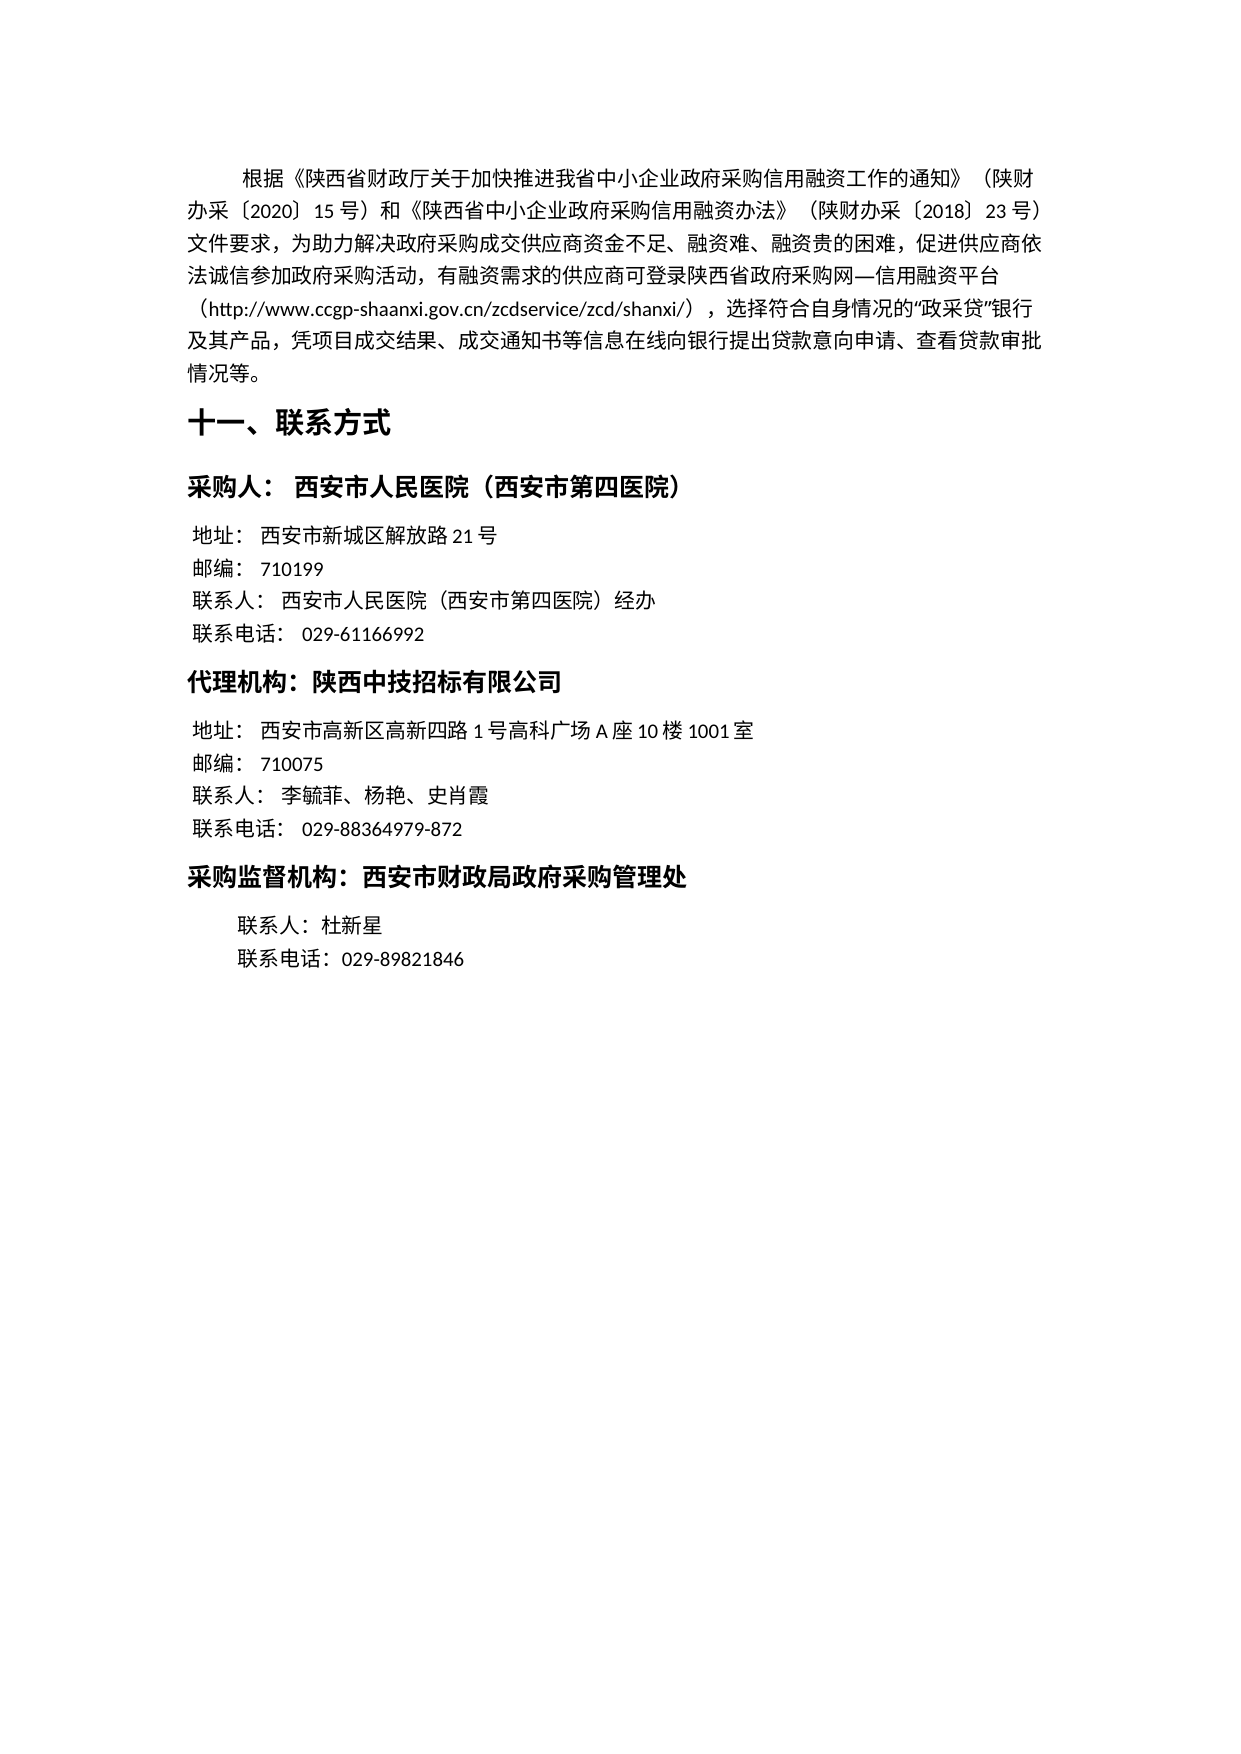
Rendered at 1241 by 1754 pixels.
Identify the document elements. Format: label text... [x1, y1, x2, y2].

text 邮编： 710199 [187, 552, 1053, 584]
text 地址： 西安市高新区高新四路1号高科广场A座10楼1001室 [187, 714, 1053, 747]
text 联系人：杜新星 [187, 909, 1053, 942]
text 联系人： 李毓菲、杨艳、史肖霞 [187, 779, 1053, 812]
text 联系人： 西安市人民医院（西安市第四医院）经办 [187, 584, 1053, 617]
text 代理机构：陕西中技招标有限公司 [187, 649, 1053, 714]
text 采购人： 西安市人民医院（西安市第四医院） [187, 454, 1053, 519]
text 根据《陕西省财政厅关于加快推进我省中小企业政府采购信用融资工作的通知》（陕财办采〔2020〕15 号）和《陕西省中小企业政府采购信用融资办法》（陕财办采〔2018〕23 号）文件要求，为助力解决政府采购成交供应商资金不足、融资难、融资贵的困难，促进供应商依法诚信参加政府采购活动，有融资需求的供应商可登录陕西省政府釆购网—信用融资平台（http://www.ccgp-shaanxi.gov.cn/zcdservice/zcd/shanxi/），选择符合自身情况的“政采贷”银行及其产品，凭项目成交结果、成交通知书等信息在线向银行提出贷款意向申请、查看贷款审批情况等。 [187, 162, 1053, 389]
text 联系电话： 029-61166992 [187, 617, 1053, 649]
text 十一、联系方式 [187, 389, 1053, 454]
text 采购监督机构：西安市财政局政府采购管理处 [187, 844, 1053, 909]
text 邮编： 710075 [187, 747, 1053, 779]
text 联系电话：029-89821846 [187, 942, 1053, 974]
text 联系电话： 029-88364979-872 [187, 812, 1053, 844]
text 地址： 西安市新城区解放路21号 [187, 519, 1053, 552]
